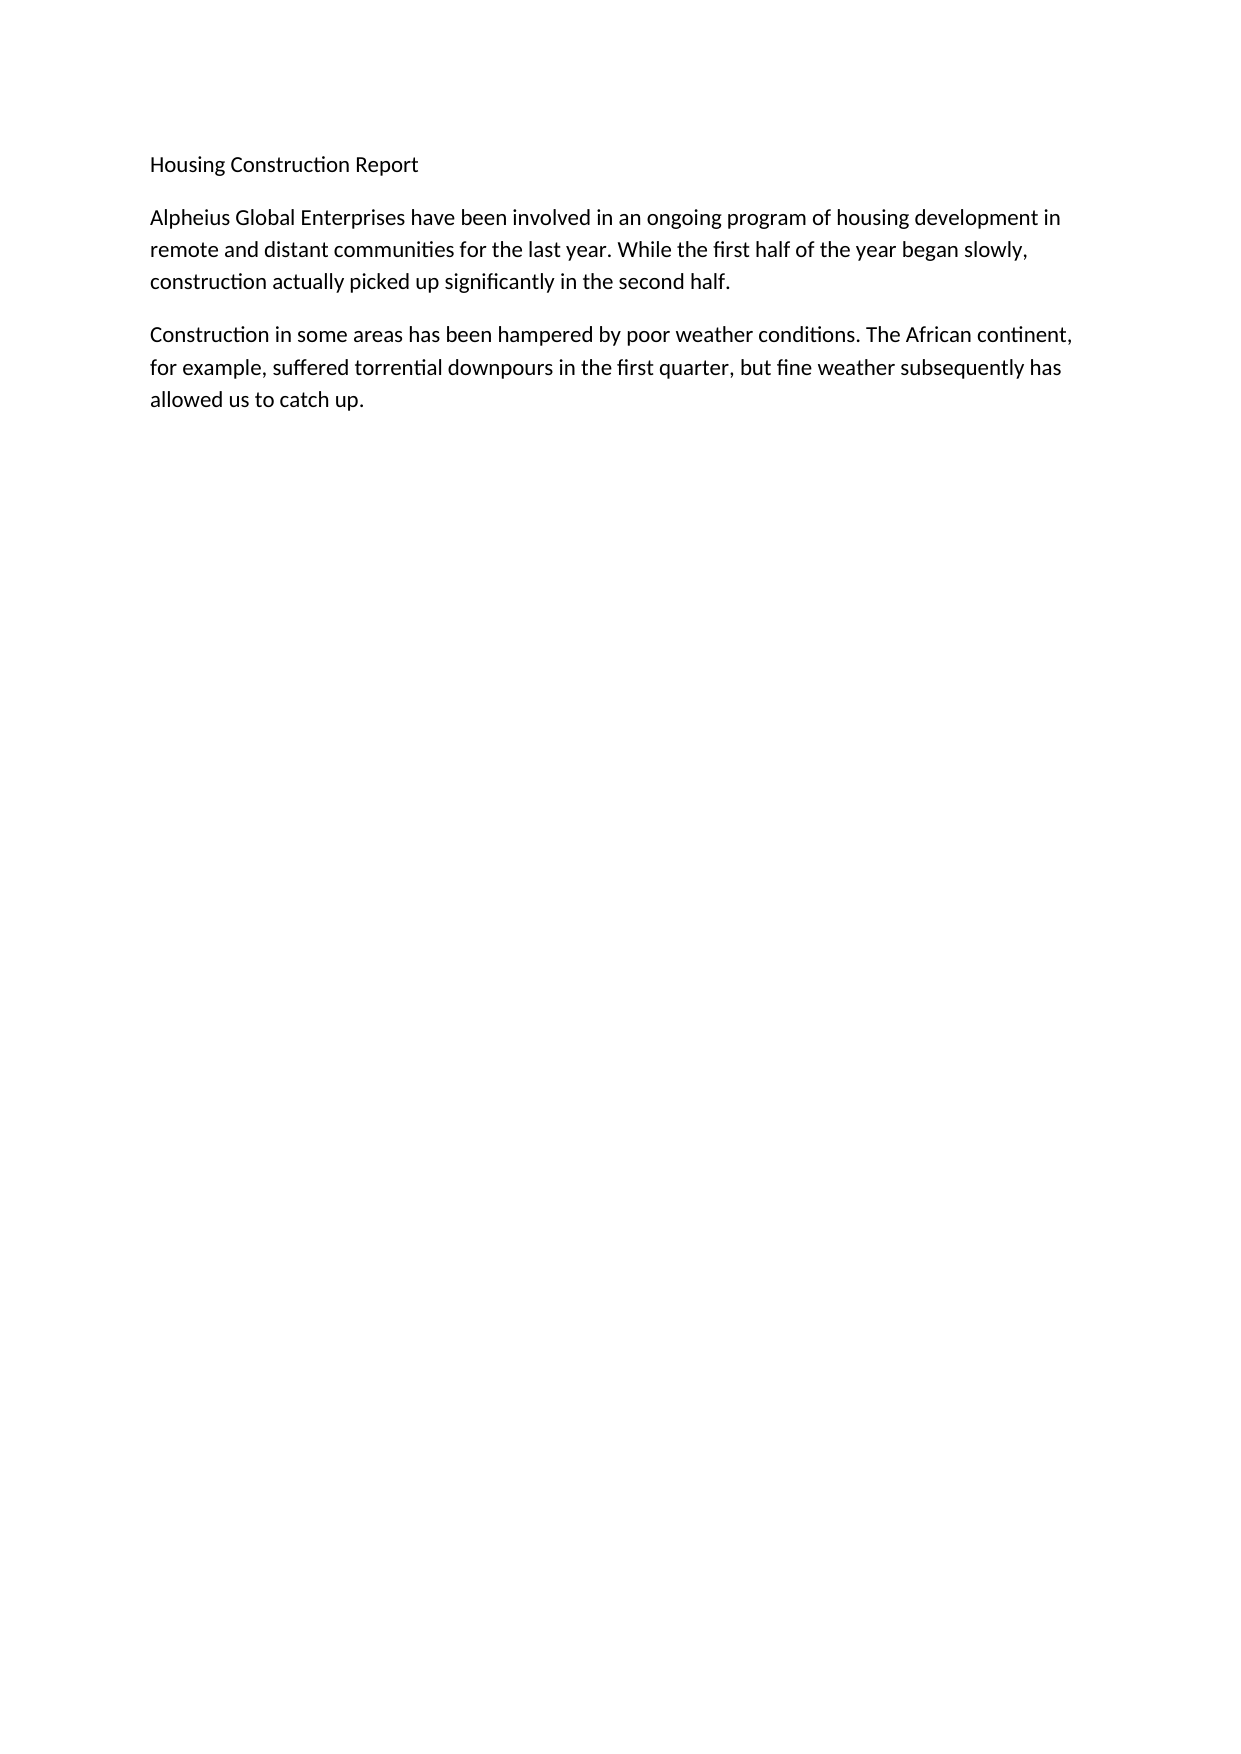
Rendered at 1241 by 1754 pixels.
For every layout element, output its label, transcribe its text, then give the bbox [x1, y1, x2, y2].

text Alpheius Global Enterprises have been involved in an ongoing program of housing development in remote and distant communities for the last year. While the first half of the year began slowly, construction actually picked up significantly in the second half. [150, 203, 1090, 295]
text Housing Construction Report [150, 150, 1090, 178]
text Construction in some areas has been hampered by poor weather conditions. The African continent, for example, suffered torrential downpours in the first quarter, but fine weather subsequently has allowed us to catch up. [150, 320, 1090, 413]
